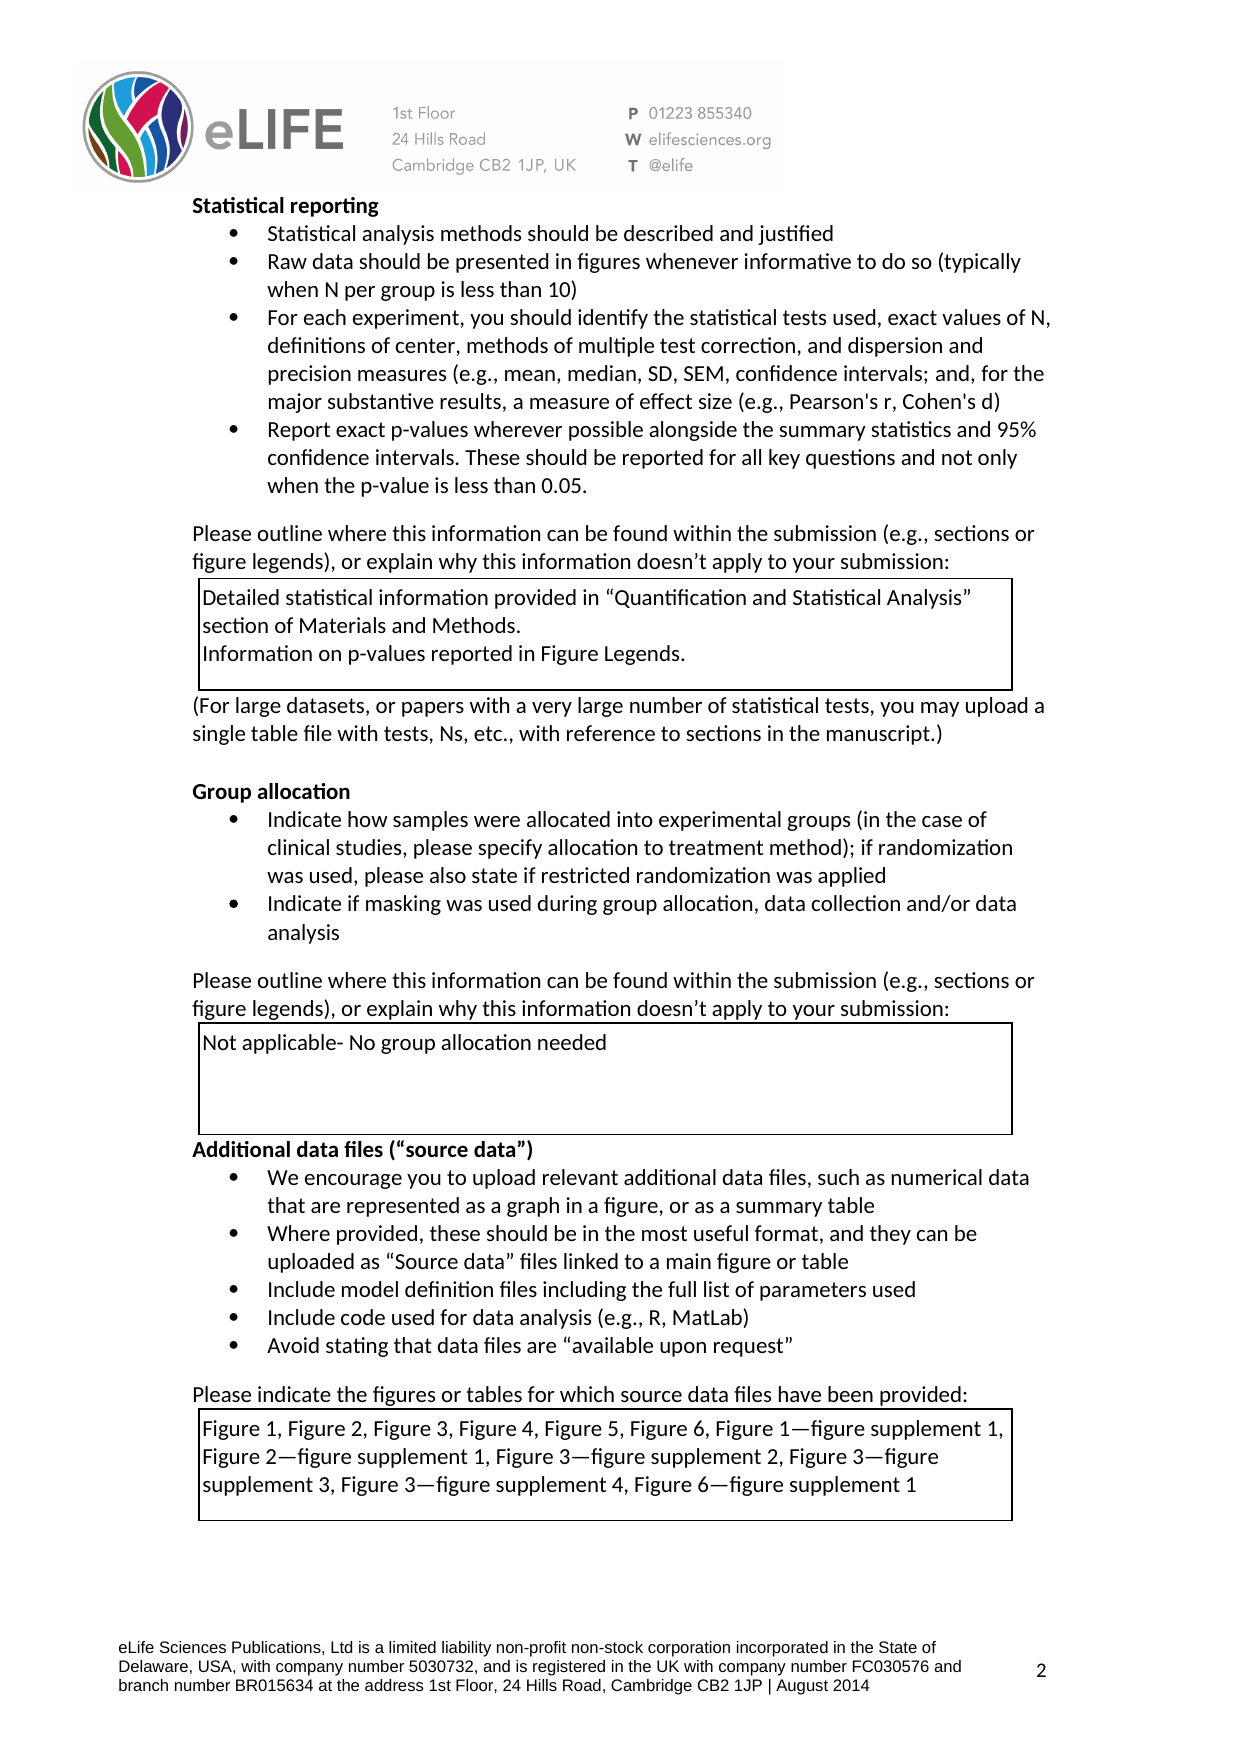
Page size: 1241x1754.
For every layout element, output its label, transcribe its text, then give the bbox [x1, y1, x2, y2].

text Statistical reporting [192, 191, 1053, 219]
list Report exact p-values wherever possible alongside the summary statistics and 95% confidence intervals. These should be reported for all key questions and not only when the p-value is less than 0.05. [229, 415, 1053, 499]
list We encourage you to upload relevant additional data files, such as numerical data that are represented as a graph in a figure, or as a summary table [229, 1163, 1053, 1219]
list Avoid stating that data files are “available upon request” [229, 1332, 1053, 1359]
list For each experiment, you should identify the statistical tests used, exact values of N, definitions of center, methods of multiple test correction, and dispersion and precision measures (e.g., mean, median, SD, SEM, confidence intervals; and, for the major substantive results, a measure of effect size (e.g., Pearson's r, Cohen's d) [229, 303, 1053, 415]
list Raw data should be presented in figures whenever informative to do so (typically when N per group is less than 10) [229, 247, 1053, 303]
text Please indicate the figures or tables for which source data files have been provided: [192, 1380, 1053, 1408]
text Information on p-values reported in Figure Legends. [200, 639, 1011, 669]
text Not applicable- No group allocation needed [200, 1026, 1011, 1056]
text Additional data files (“source data”) [192, 1052, 1053, 1163]
list Statistical analysis methods should be described and justified [229, 219, 1053, 247]
list Where provided, these should be in the most useful format, and they can be uploaded as “Source data” files linked to a main figure or table [229, 1219, 1053, 1276]
text Figure 1, Figure 2, Figure 3, Figure 4, Figure 5, Figure 6, Figure 1—figure supplement 1, Figure 2—figure supplement 1, Figure 3—figure supplement 2, Figure 3—figure supplement 3, Figure 3—figure supplement 4, Figure 6—figure supplement 1 [200, 1412, 1011, 1500]
list Include code used for data analysis (e.g., R, MatLab) [229, 1303, 1053, 1332]
text Group allocation [192, 777, 1053, 806]
text Detailed statistical information provided in “Quantification and Statistical Analysis” section of Materials and Methods. [200, 581, 1011, 639]
list Include model definition files including the full list of parameters used [229, 1276, 1053, 1303]
list Indicate if masking was used during group allocation, data collection and/or data analysis [229, 889, 1053, 946]
list Indicate how samples were allocated into experimental groups (in the case of clinical studies, please specify allocation to treatment method); if randomization was used, please also state if restricted randomization was applied [229, 806, 1053, 889]
text (For large datasets, or papers with a very large number of statistical tests, you may upload a single table file with tests, Ns, etc., with reference to sections in the manuscript.) [192, 603, 1053, 747]
picture [73, 59, 784, 191]
